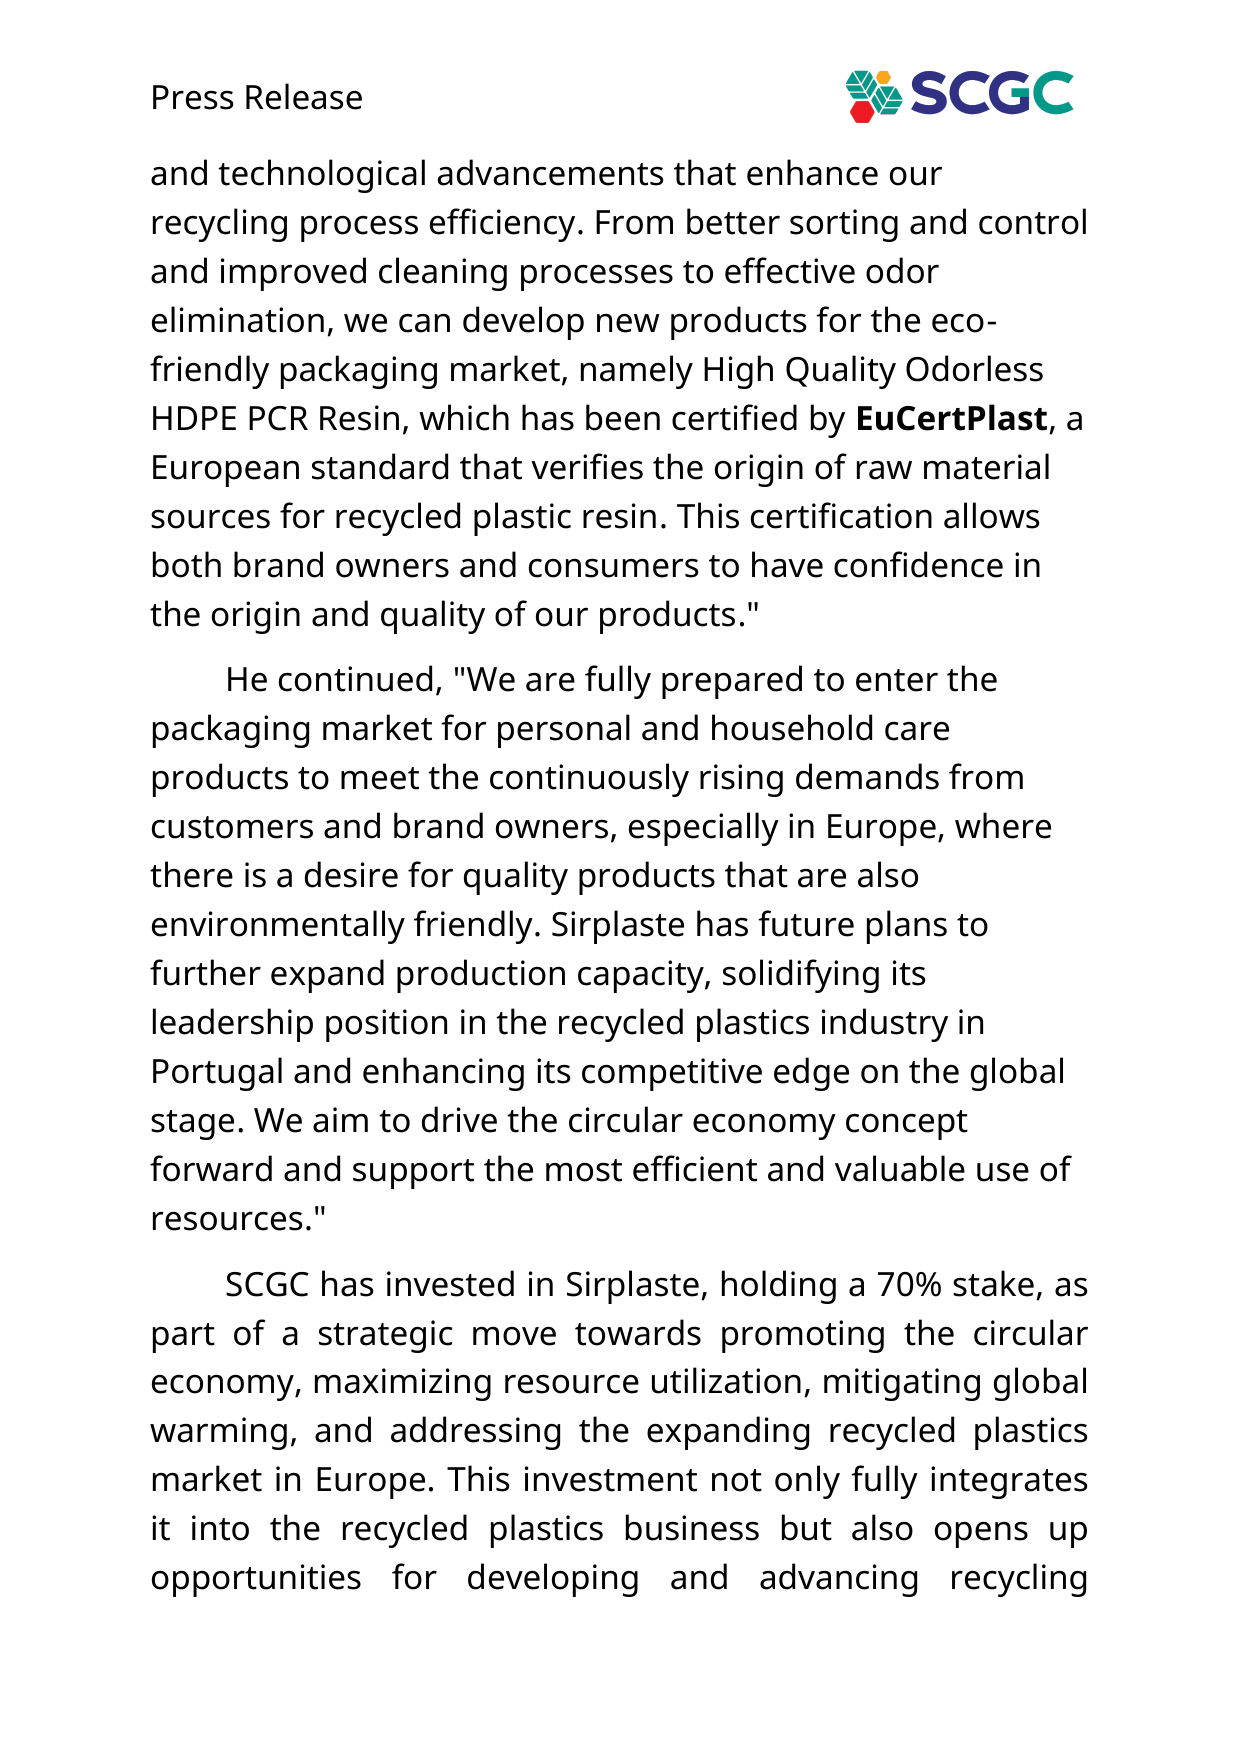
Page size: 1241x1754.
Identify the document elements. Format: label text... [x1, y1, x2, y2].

text He continued, "We are fully prepared to enter the packaging market for personal and household care products to meet the continuously rising demands from customers and brand owners, especially in Europe, where there is a desire for quality products that are also environmentally friendly. Sirplaste has future plans to further expand production capacity, solidifying its leadership position in the recycled plastics industry in Portugal and enhancing its competitive edge on the global stage. We aim to drive the circular economy concept forward and support the most efficient and valuable use of resources." [150, 656, 1090, 1240]
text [150, 1260, 1090, 1599]
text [150, 150, 1090, 636]
picture [840, 62, 1085, 129]
